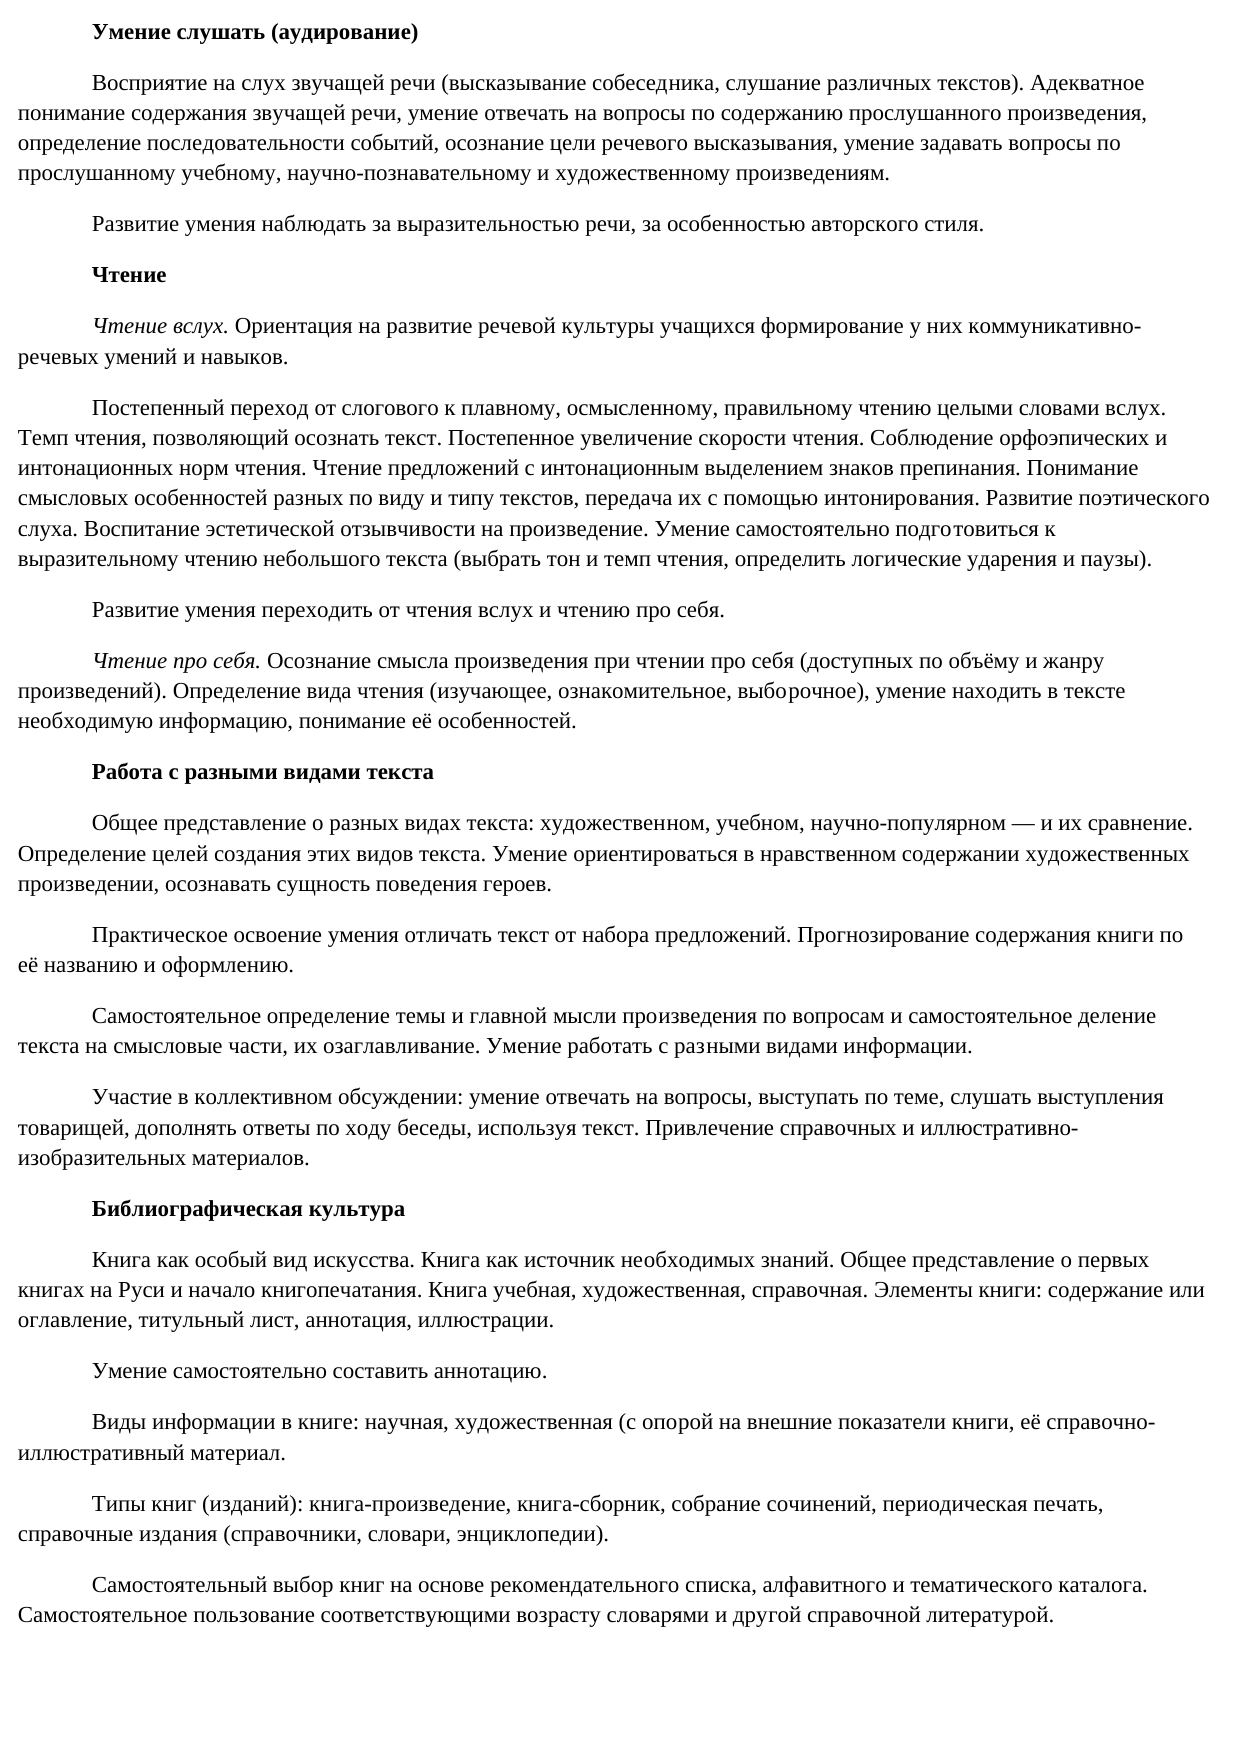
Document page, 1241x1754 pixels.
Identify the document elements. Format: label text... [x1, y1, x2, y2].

text Виды информации в книге: научная, художественная (с опорой на внешние показатели книги, её справочно-иллюстративный материал. [18, 1408, 1211, 1465]
text Общее представление о разных видах текста: художественном, учебном, научно-популярном — и их сравнение. Определение целей создания этих видов текста. Умение ориентироваться в нравственном содержании художественных произведении, осознавать сущность поведения героев. [18, 809, 1211, 896]
text Умение слушать (аудирование) [18, 18, 1211, 44]
text Практическое освоение умения отличать текст от набора предложений. Прогнозирование содержания книги по её названию и оформлению. [18, 921, 1211, 977]
text Постепенный переход от слогового к плавному, осмысленному, правильному чтению целыми словами вслух. Темп чтения, позволяющий осознать текст. Постепенное увеличение скорости чтения. Соблюдение орфоэпических и интонационных норм чтения. Чтение предложений с интонационным выделением знаков препинания. Понимание смысловых особенностей разных по виду и типу текстов, передача их с помощью интонирования. Развитие поэтического слуха. Воспитание эстетической отзывчивости на произведение. Умение самостоятельно подготовиться к выразительному чтению небольшого текста (выбрать тон и темп чтения, определить логические ударения и паузы). [18, 394, 1211, 571]
text Самостоятельное определение темы и главной мысли произведения по вопросам и самостоятельное деление текста на смысловые части, их озаглавливание. Умение работать с разными видами информации. [18, 1002, 1211, 1059]
text Восприятие на слух звучащей речи (высказывание собеседника, слушание различных текстов). Адекватное понимание содержания звучащей речи, умение отвечать на вопросы по содержанию прослушанного произведения, определение последовательности событий, осознание цели речевого высказывания, умение задавать вопросы по прослушанному учебному, научно-познавательному и художественному произведениям. [18, 69, 1211, 186]
text Чтение [18, 261, 1211, 288]
text Книга как особый вид искусства. Книга как источник необходимых знаний. Общее представление о первых книгах на Руси и начало книгопечатания. Книга учебная, художественная, справочная. Элементы книги: содержание или оглавление, титульный лист, аннотация, иллюстрации. [18, 1246, 1211, 1333]
text Работа с разными видами текста [18, 758, 1211, 785]
text Чтение про себя. Осознание смысла произведения при чтении про себя (доступных по объёму и жанру произведений). Определение вида чтения (изучающее, ознакомительное, выборочное), умение находить в тексте необходимую информацию, понимание её особенностей. [18, 647, 1211, 734]
text Развитие умения наблюдать за выразительностью речи, за особенностью авторского стиля. [18, 210, 1211, 237]
text Самостоятельный выбор книг на основе рекомендательного списка, алфавитного и тематического каталога. Самостоятельное пользование соответствующими возрасту словарями и другой справочной литературой. [18, 1571, 1211, 1627]
text Развитие умения переходить от чтения вслух и чтению про себя. [18, 596, 1211, 622]
text Библиографическая культура [18, 1195, 1211, 1221]
text Типы книг (изданий): книга-произведение, книга-сборник, собрание сочинений, периодическая печать, справочные издания (справочники, словари, энциклопедии). [18, 1489, 1211, 1546]
text Чтение вслух. Ориентация на развитие речевой культуры учащихся формирование у них коммуникативно-речевых умений и навыков. [18, 312, 1211, 369]
text Умение самостоятельно составить аннотацию. [18, 1357, 1211, 1384]
text Участие в коллективном обсуждении: умение отвечать на вопросы, выступать по теме, слушать выступления товарищей, дополнять ответы по ходу беседы, используя текст. Привлечение справочных и иллюстративно-изобразительных материалов. [18, 1083, 1211, 1170]
